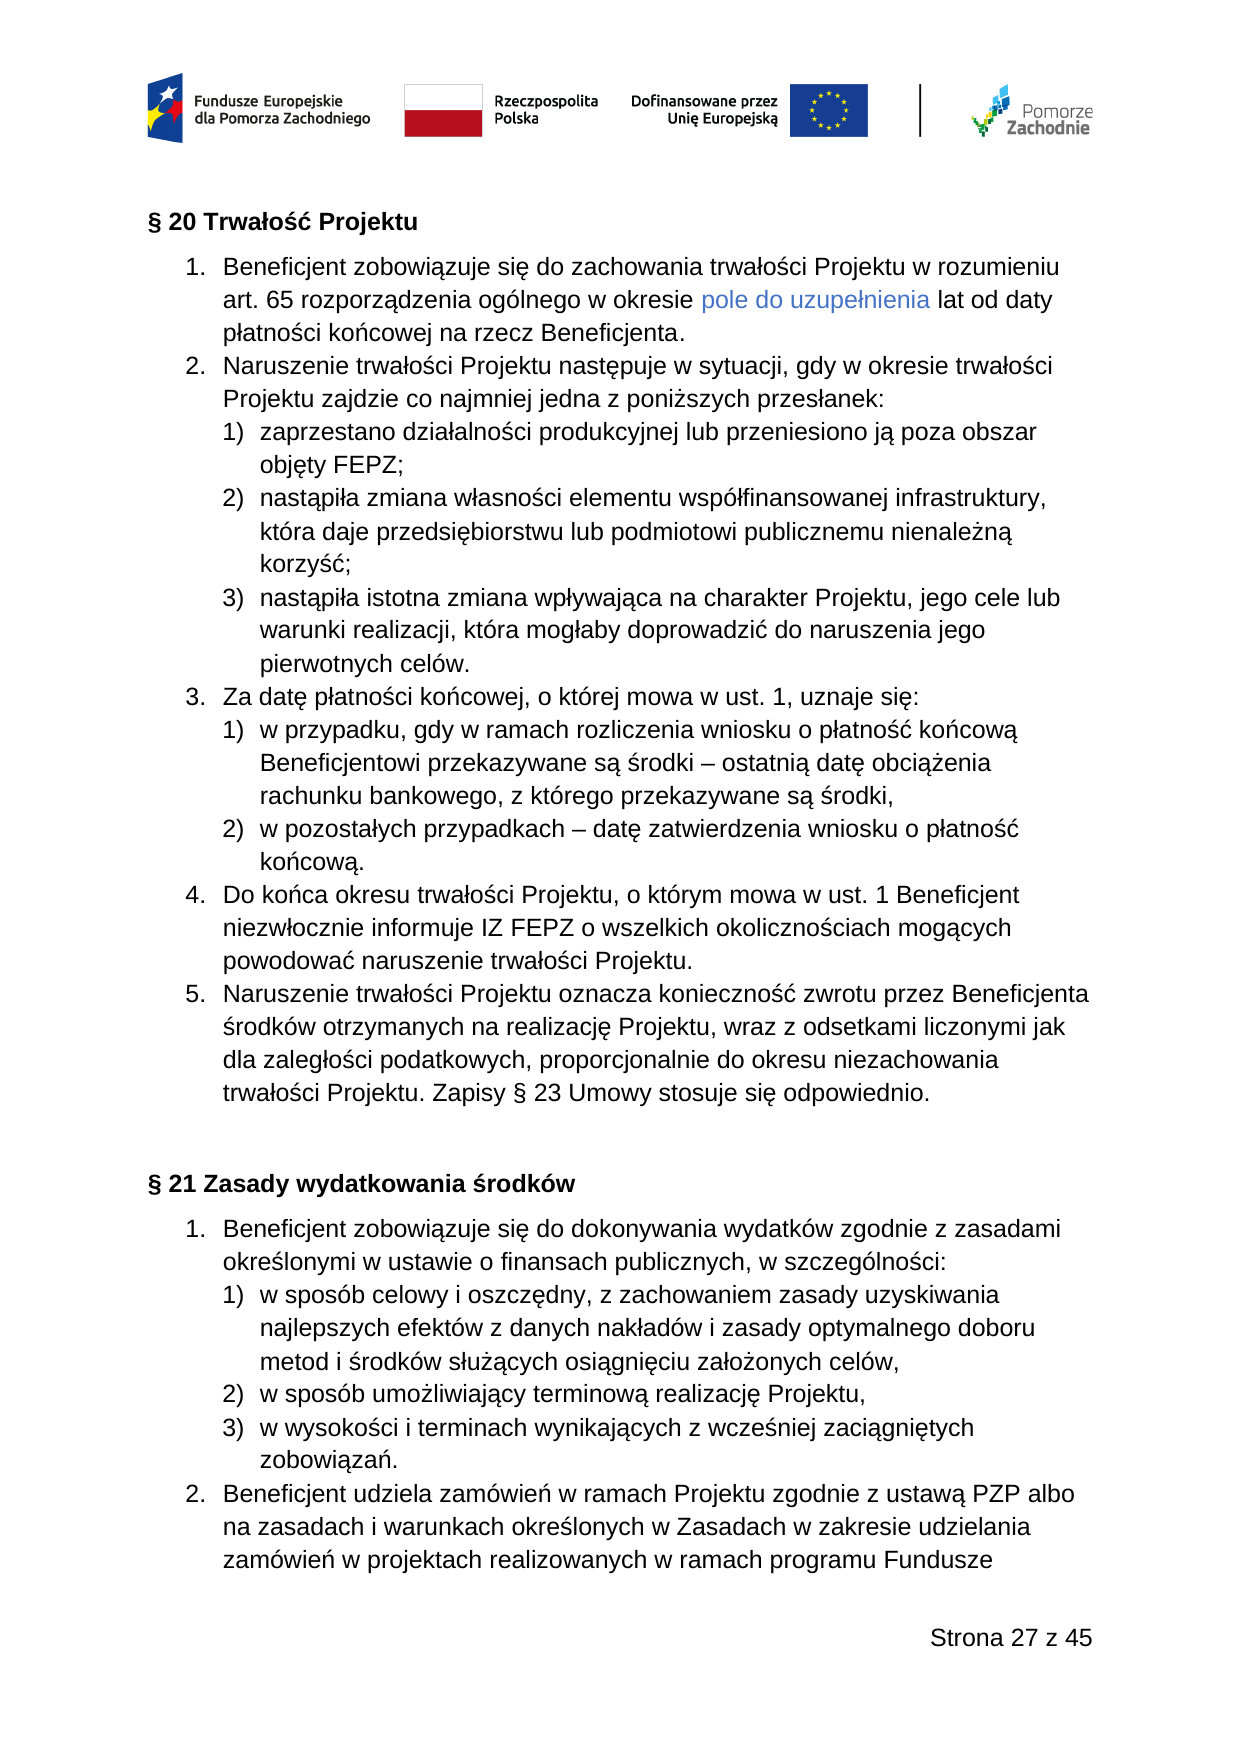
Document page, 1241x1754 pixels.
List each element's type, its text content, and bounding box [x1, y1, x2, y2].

list w wysokości i terminach wynikających z wcześniej zaciągniętych zobowiązań. [222, 1412, 1092, 1474]
subtitle § 21 Zasady wydatkowania środków [148, 1169, 1092, 1198]
list zaprzestano działalności produkcyjnej lub przeniesiono ją poza obszar objęty FEPZ; [222, 417, 1092, 479]
list nastąpiła zmiana własności elementu współfinansowanej infrastruktury, która daje przedsiębiorstwu lub podmiotowi publicznemu nienależną korzyść; [222, 483, 1092, 578]
subtitle § 20 Trwałość Projektu [148, 207, 1092, 236]
list w sposób umożliwiający terminową realizację Projektu, [222, 1379, 1092, 1408]
list nastąpiła istotna zmiana wpływająca na charakter Projektu, jego cele lub warunki realizacji, która mogłaby doprowadzić do naruszenia jego pierwotnych celów. [222, 582, 1092, 677]
list Beneficjent zobowiązuje się do zachowania trwałości Projektu w rozumieniu art. 65 rozporządzenia ogólnego w okresie lat od daty płatności końcowej na rzecz Beneficjenta. [185, 252, 1092, 347]
list Naruszenie trwałości Projektu następuje w sytuacji, gdy w okresie trwałości Projektu zajdzie co najmniej jedna z poniższych przesłanek: [185, 351, 1092, 413]
list Naruszenie trwałości Projektu oznacza konieczność zwrotu przez Beneficjenta środków otrzymanych na realizację Projektu, wraz z odsetkami liczonymi jak dla zaległości podatkowych, proporcjonalnie do okresu niezachowania trwałości Projektu. Zapisy § 23 Umowy stosuje się odpowiednio. [185, 979, 1092, 1107]
list Za datę płatności końcowej, o której mowa w ust. 1, uznaje się: [185, 682, 1092, 710]
list w sposób celowy i oszczędny, z zachowaniem zasady uzyskiwania najlepszych efektów z danych nakładów i zasady optymalnego doboru metod i środków służących osiągnięciu założonych celów, [222, 1280, 1092, 1375]
list Do końca okresu trwałości Projektu, o którym mowa w ust. 1 Beneficjent niezwłocznie informuje IZ FEPZ o wszelkich okolicznościach mogących powodować naruszenie trwałości Projektu. [185, 880, 1092, 974]
list Beneficjent zobowiązuje się do dokonywania wydatków zgodnie z zasadami określonymi w ustawie o finansach publicznych, w szczególności: [185, 1214, 1092, 1276]
list w przypadku, gdy w ramach rozliczenia wniosku o płatność końcową Beneficjentowi przekazywane są środki – ostatnią datę obciążenia rachunku bankowego, z którego przekazywane są środki, [222, 714, 1092, 809]
list w pozostałych przypadkach – datę zatwierdzenia wniosku o płatność końcową. [222, 814, 1092, 875]
picture [147, 73, 1093, 143]
